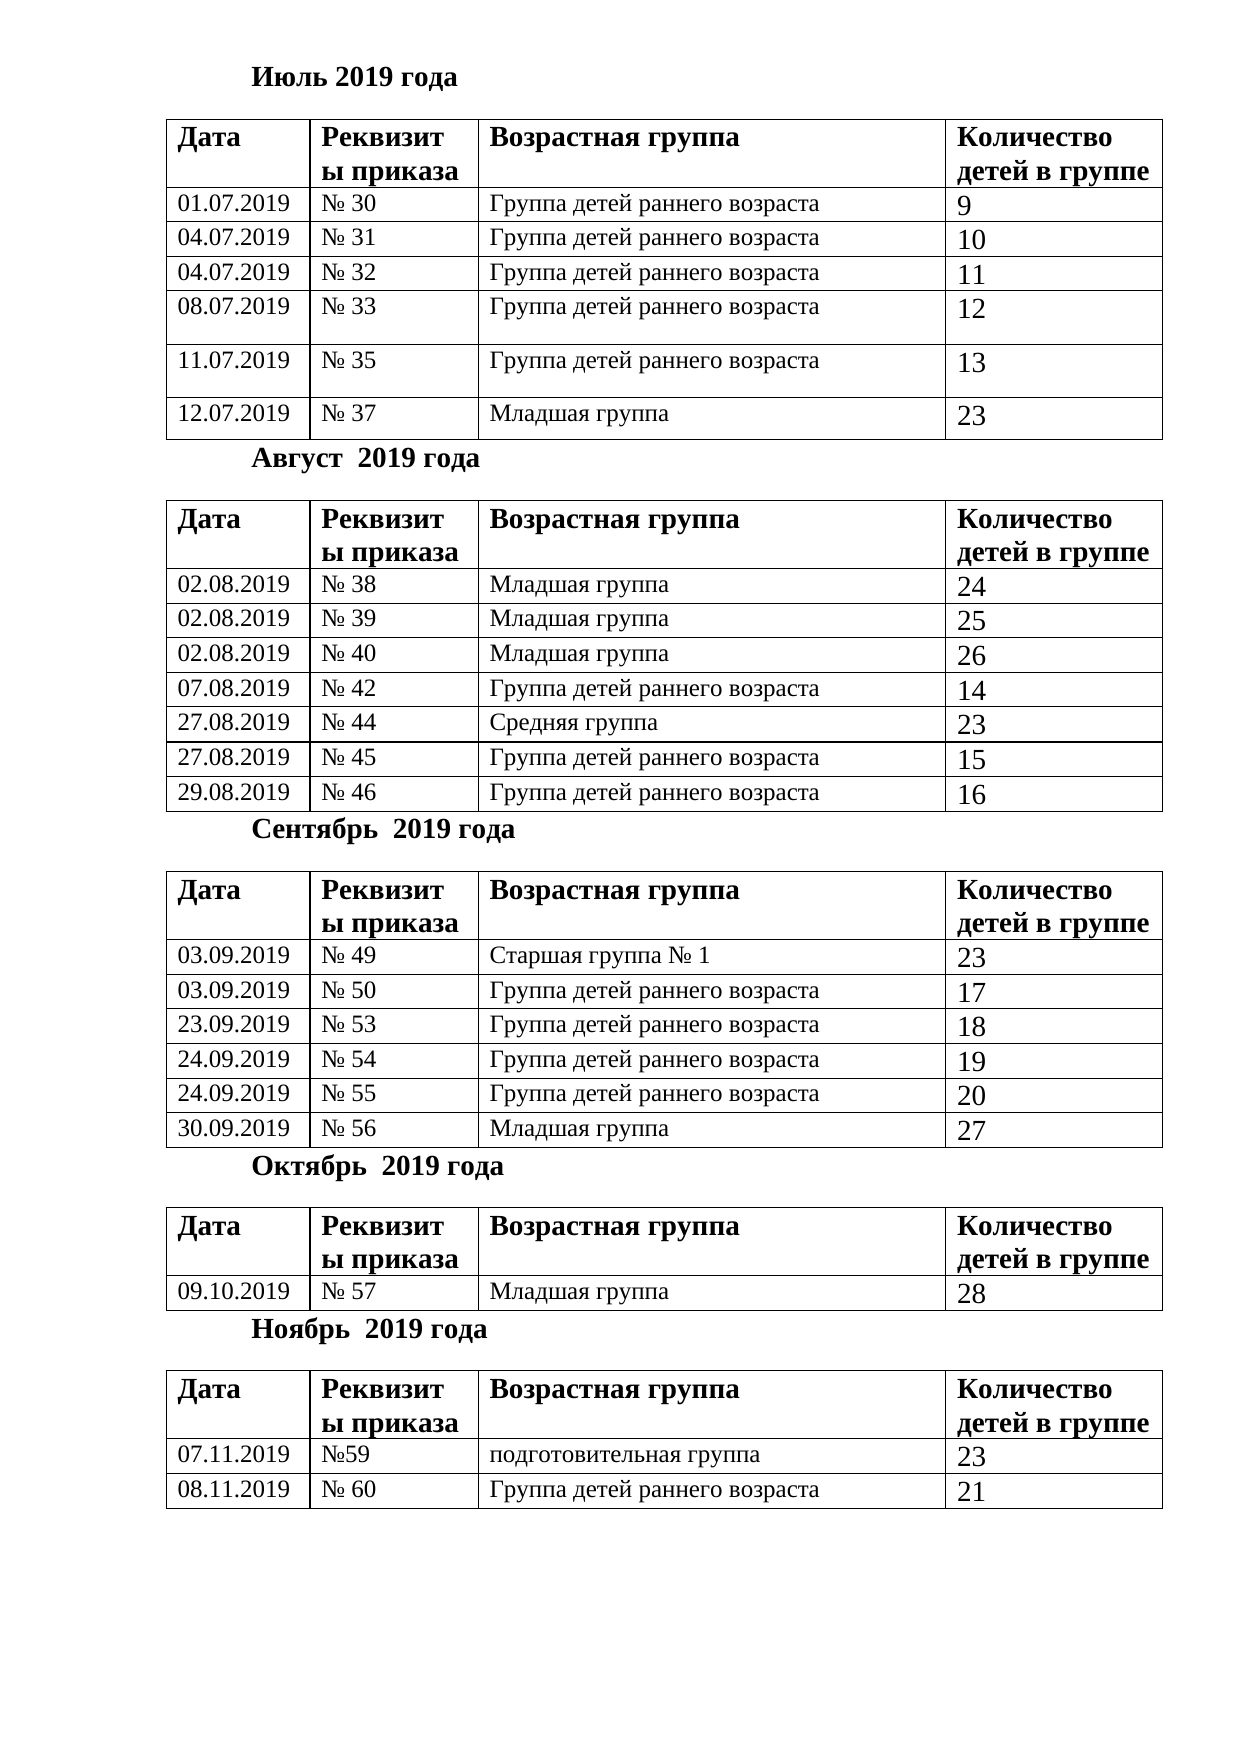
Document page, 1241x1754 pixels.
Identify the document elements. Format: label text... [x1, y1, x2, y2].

table_cell 15 [946, 743, 1162, 776]
table_cell 11 [946, 257, 1162, 290]
table_cell 11.07.2019 [167, 345, 309, 397]
table_cell 04.07.2019 [167, 222, 309, 256]
table_cell № 38 [311, 569, 478, 602]
table_cell № 32 [311, 257, 478, 290]
table_cell 08.11.2019 [167, 1474, 309, 1507]
table_cell 21 [946, 1474, 1162, 1507]
table_cell Младшая группа [479, 604, 945, 637]
table_cell Младшая группа [479, 638, 945, 672]
table_cell № 42 [311, 673, 478, 706]
table_cell 24 [946, 569, 1162, 602]
table_cell Группа детей раннего возраста [479, 1079, 945, 1112]
table_cell № 54 [311, 1044, 478, 1077]
table_cell 23 [946, 1439, 1162, 1473]
table_cell 17 [946, 975, 1162, 1008]
table_cell № 30 [311, 188, 478, 221]
table_cell 23.09.2019 [167, 1009, 309, 1043]
table_cell 10 [946, 222, 1162, 256]
table_cell № 39 [311, 604, 478, 637]
table_cell № 49 [311, 940, 478, 974]
table_cell Группа детей раннего возраста [479, 673, 945, 706]
table_cell 02.08.2019 [167, 604, 309, 637]
table_cell Группа детей раннего возраста [479, 743, 945, 776]
table_cell 25 [946, 604, 1162, 637]
table_cell 19 [946, 1044, 1162, 1077]
table_cell 24.09.2019 [167, 1079, 309, 1112]
table_header Возрастная группа [479, 1371, 945, 1438]
table_cell 03.09.2019 [167, 940, 309, 974]
table_cell 29.08.2019 [167, 777, 309, 811]
table_header Количество детей в группе [946, 1371, 1162, 1438]
table_header Реквизиты приказа [311, 501, 478, 568]
table_cell Группа детей раннего возраста [479, 345, 945, 397]
table_header Дата [167, 872, 309, 939]
table_cell 28 [946, 1276, 1162, 1310]
table_cell 30.09.2019 [167, 1113, 309, 1147]
table_header Реквизиты приказа [311, 120, 478, 187]
table_cell 02.08.2019 [167, 569, 309, 602]
table_cell 13 [946, 345, 1162, 397]
table_cell Группа детей раннего возраста [479, 975, 945, 1008]
table_cell 03.09.2019 [167, 975, 309, 1008]
table_cell № 35 [311, 345, 478, 397]
table_cell № 45 [311, 743, 478, 776]
table_cell № 53 [311, 1009, 478, 1043]
table_header Дата [167, 501, 309, 568]
table_cell Группа детей раннего возраста [479, 1474, 945, 1507]
table_cell №59 [311, 1439, 478, 1473]
table_cell 23 [946, 940, 1162, 974]
table_header Количество детей в группе [946, 120, 1162, 187]
table_cell 20 [946, 1079, 1162, 1112]
table_cell 24.09.2019 [167, 1044, 309, 1077]
table_cell 27 [946, 1113, 1162, 1147]
text Сентябрь 2019 года [177, 812, 1152, 845]
table_cell Группа детей раннего возраста [479, 1044, 945, 1077]
table_cell Группа детей раннего возраста [479, 188, 945, 221]
table_cell 27.08.2019 [167, 707, 309, 741]
table_header Реквизиты приказа [311, 872, 478, 939]
text Октябрь 2019 года [177, 1148, 1152, 1181]
table_header Возрастная группа [479, 872, 945, 939]
table_cell Группа детей раннего возраста [479, 777, 945, 811]
table_cell № 50 [311, 975, 478, 1008]
table_cell 12.07.2019 [167, 398, 309, 439]
table_cell № 60 [311, 1474, 478, 1507]
table_cell 16 [946, 777, 1162, 811]
table_header Реквизиты приказа [311, 1371, 478, 1438]
table_cell № 40 [311, 638, 478, 672]
table_cell Младшая группа [479, 569, 945, 602]
table_header Количество детей в группе [946, 872, 1162, 939]
table_cell Младшая группа [479, 1113, 945, 1147]
table_cell Старшая группа № 1 [479, 940, 945, 974]
table_header Возрастная группа [479, 501, 945, 568]
table_cell 07.08.2019 [167, 673, 309, 706]
table_cell 09.10.2019 [167, 1276, 309, 1310]
table_header Дата [167, 120, 309, 187]
table_cell Группа детей раннего возраста [479, 1009, 945, 1043]
table_cell № 55 [311, 1079, 478, 1112]
table_header Возрастная группа [479, 120, 945, 187]
table_header Возрастная группа [479, 1208, 945, 1275]
table_cell Младшая группа [479, 398, 945, 439]
table_cell 04.07.2019 [167, 257, 309, 290]
table_cell подготовительная группа [479, 1439, 945, 1473]
table_header Количество детей в группе [946, 501, 1162, 568]
table_cell 27.08.2019 [167, 743, 309, 776]
table_cell Группа детей раннего возраста [479, 257, 945, 290]
table_header Дата [167, 1208, 309, 1275]
table_cell № 33 [311, 291, 478, 344]
table_cell 01.07.2019 [167, 188, 309, 221]
table_header Дата [167, 1371, 309, 1438]
table_cell № 57 [311, 1276, 478, 1310]
table_cell 02.08.2019 [167, 638, 309, 672]
table_cell 9 [946, 188, 1162, 221]
text Ноябрь 2019 года [177, 1311, 1152, 1344]
table_cell Группа детей раннего возраста [479, 291, 945, 344]
table_header Количество детей в группе [946, 1208, 1162, 1275]
table_cell Младшая группа [479, 1276, 945, 1310]
table_cell 23 [946, 707, 1162, 741]
table_cell Группа детей раннего возраста [479, 222, 945, 256]
table_cell 14 [946, 673, 1162, 706]
table_cell № 37 [311, 398, 478, 439]
table_header Реквизиты приказа [311, 1208, 478, 1275]
table_cell 18 [946, 1009, 1162, 1043]
text Июль 2019 года [177, 59, 1152, 93]
text Август 2019 года [177, 440, 1152, 474]
table_cell 23 [946, 398, 1162, 439]
table_cell № 44 [311, 707, 478, 741]
table_cell 26 [946, 638, 1162, 672]
table_cell № 46 [311, 777, 478, 811]
table_cell Средняя группа [479, 707, 945, 741]
table_cell № 31 [311, 222, 478, 256]
table_cell № 56 [311, 1113, 478, 1147]
table_cell 08.07.2019 [167, 291, 309, 344]
table_cell 12 [946, 291, 1162, 344]
table_cell 07.11.2019 [167, 1439, 309, 1473]
